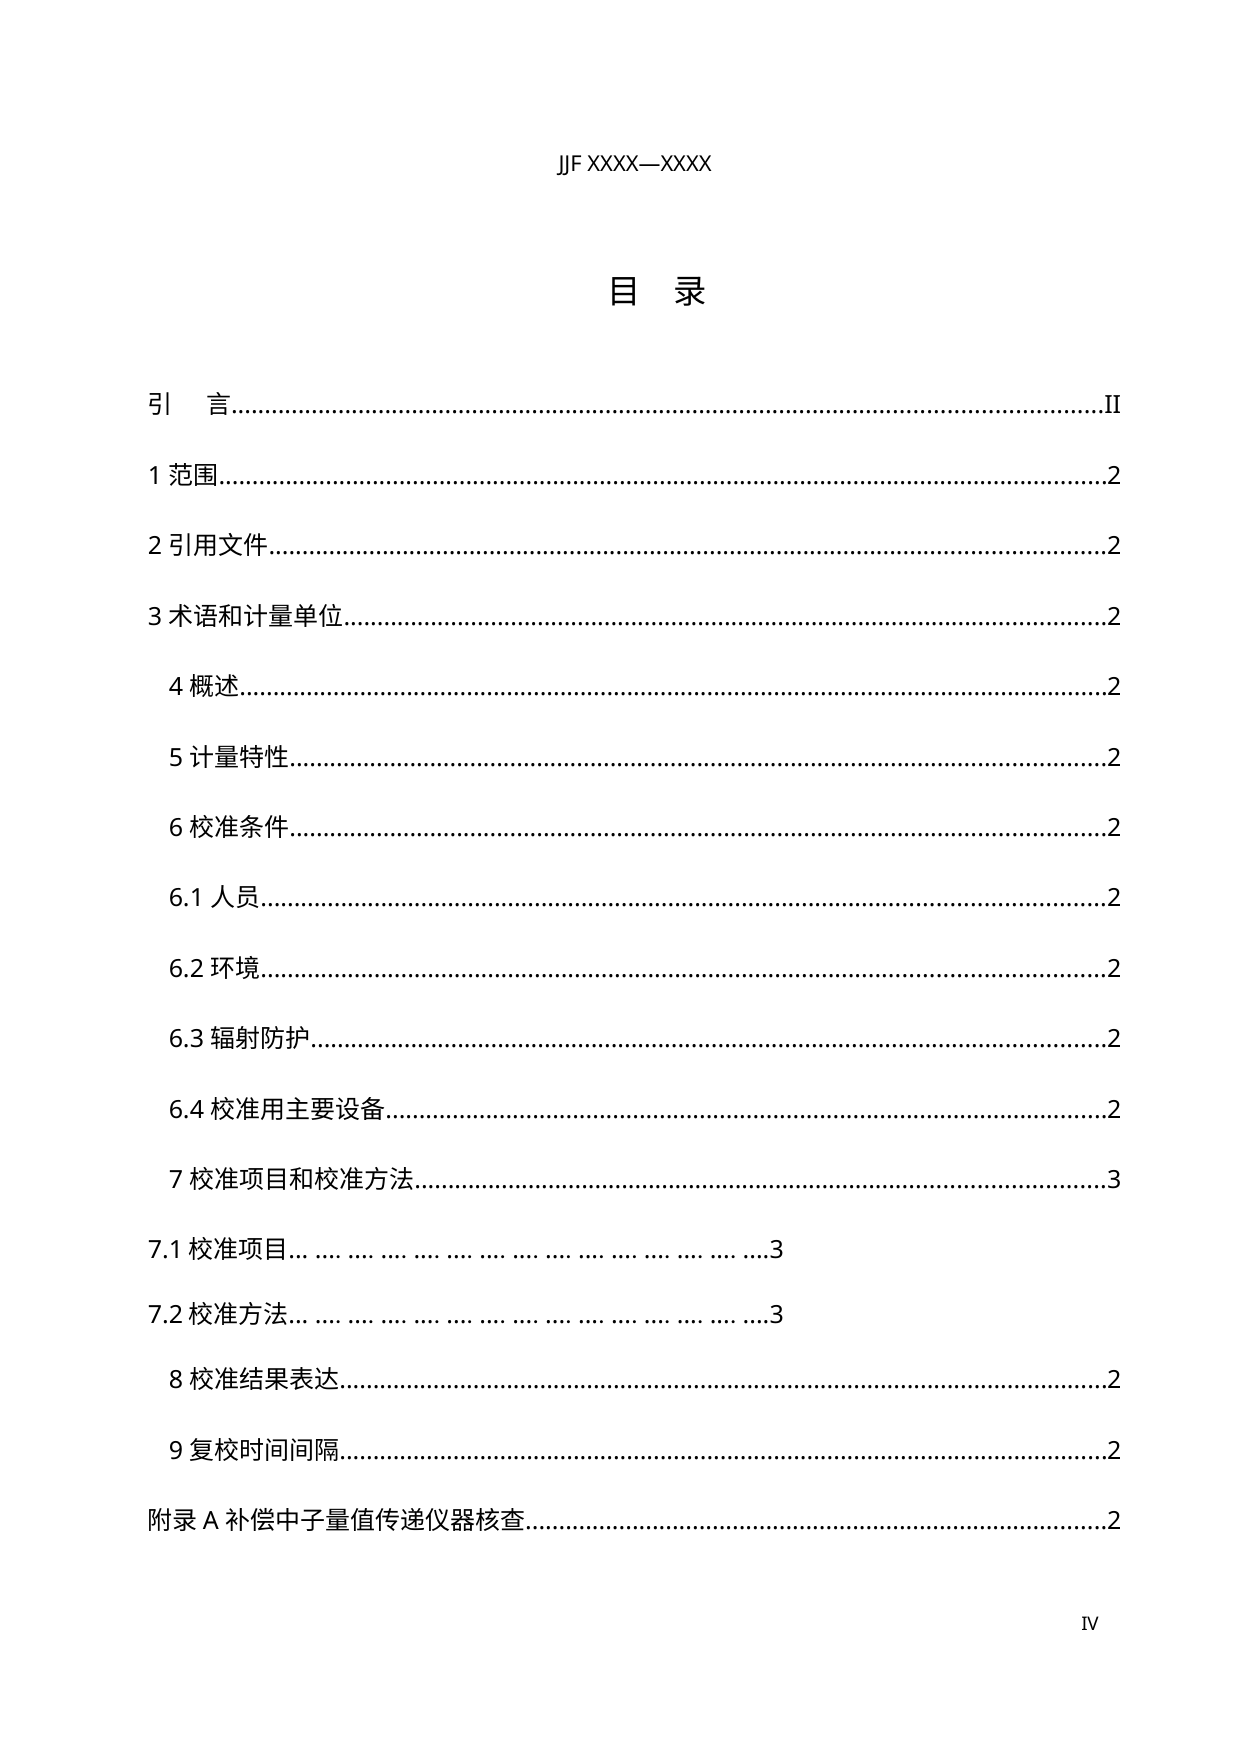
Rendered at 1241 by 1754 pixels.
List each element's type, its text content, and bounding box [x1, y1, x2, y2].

text 引言 II [148, 371, 1122, 436]
text 6 校准条件 2 [148, 793, 1122, 858]
text 7.1校准项目... .... .... .... .... .... .... .... .... .... .... .... .... .... ....3 [148, 1216, 1122, 1281]
text 附录A 补偿中子量值传递仪器核查 2 [148, 1486, 1122, 1551]
text 4 概述 2 [148, 652, 1122, 717]
text 6.2 环境 2 [148, 934, 1122, 999]
text 3 术语和计量单位 2 [148, 582, 1122, 647]
text 目录 [148, 257, 1122, 322]
text 7.2校准方法... .... .... .... .... .... .... .... .... .... .... .... .... .... ....3 [148, 1281, 1122, 1346]
text 6.4 校准用主要设备 2 [148, 1075, 1122, 1140]
text 7 校准项目和校准方法 3 [148, 1145, 1122, 1210]
text 9 复校时间间隔 2 [148, 1416, 1122, 1481]
text 2 引用文件 2 [148, 511, 1122, 576]
text 8 校准结果表达 2 [148, 1346, 1122, 1411]
text 6.1 人员 2 [148, 863, 1122, 928]
text 6.3 辐射防护 2 [148, 1004, 1122, 1069]
text 5 计量特性 2 [148, 723, 1122, 788]
text 1 范围 2 [148, 441, 1122, 506]
